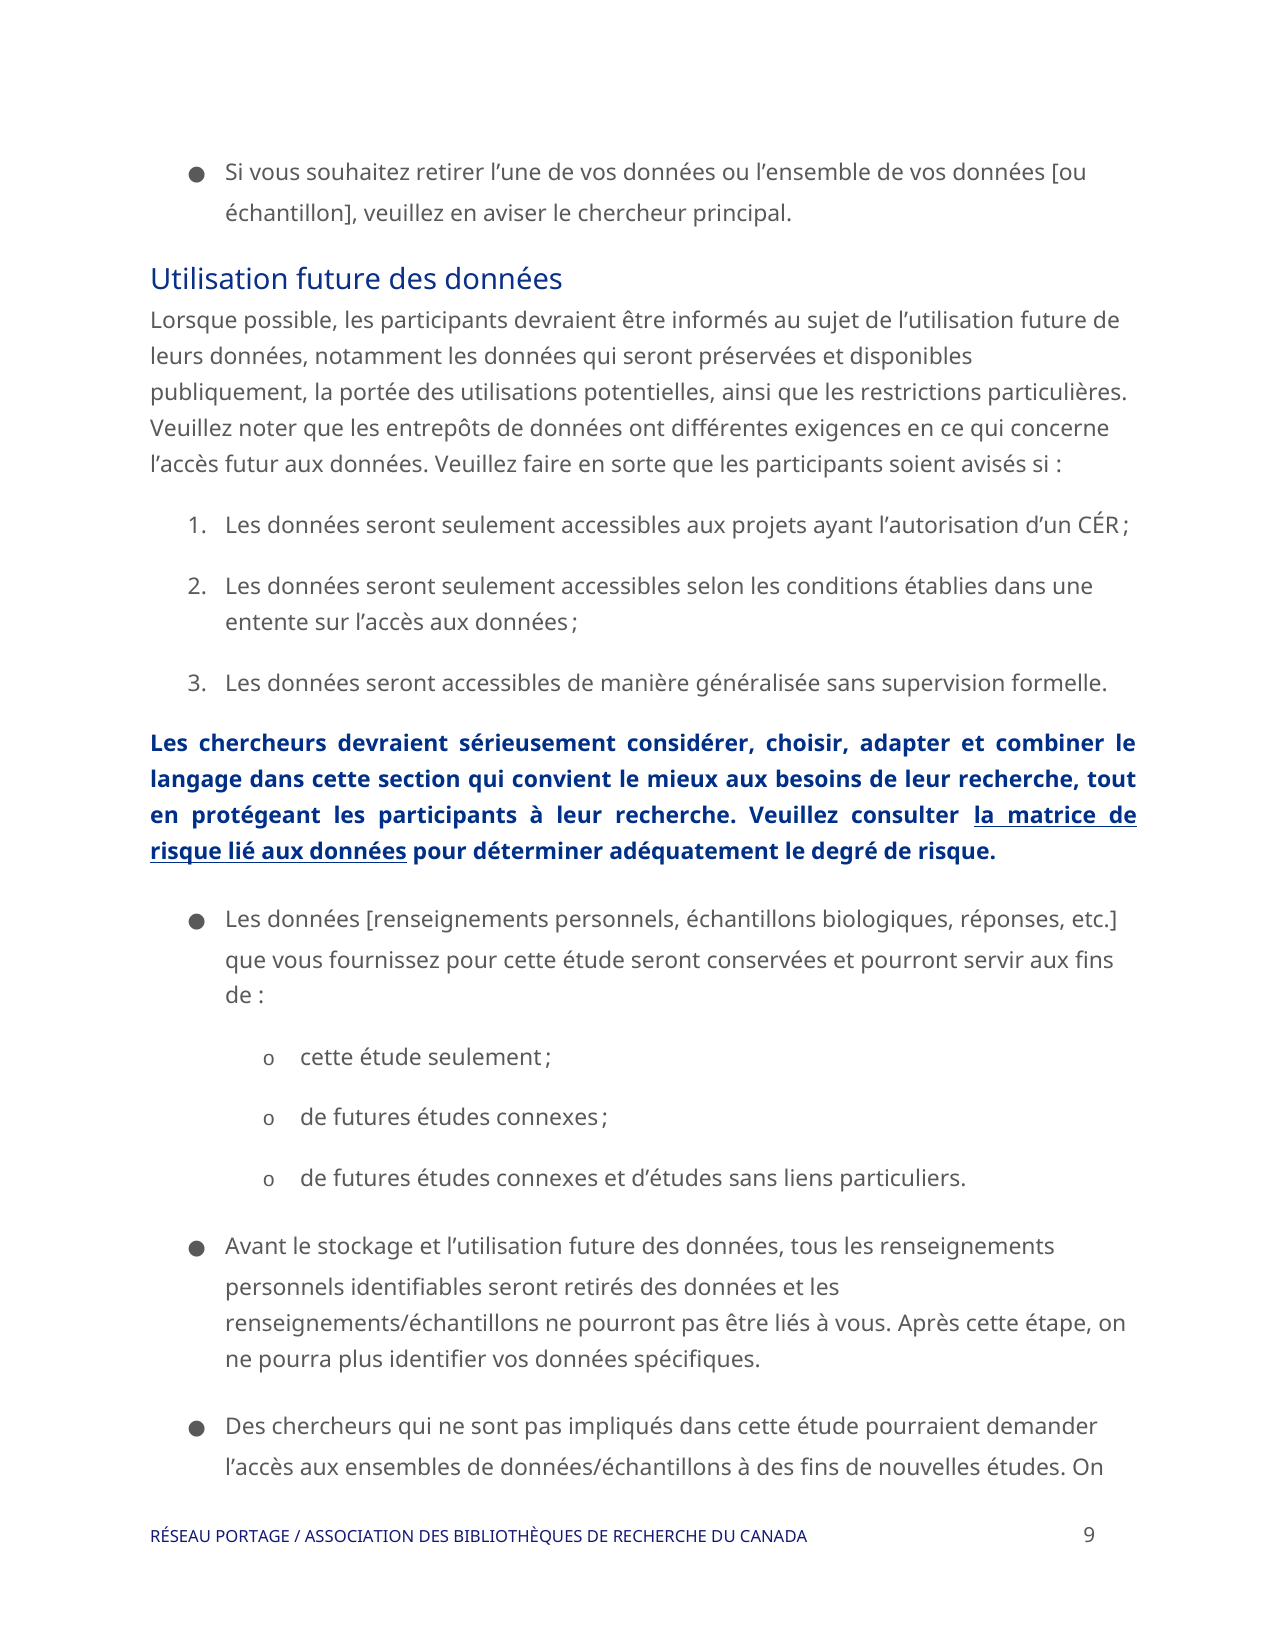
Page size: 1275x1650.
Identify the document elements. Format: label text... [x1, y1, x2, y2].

list de futures études connexes et d’études sans liens particuliers. [262, 1162, 1137, 1193]
list Si vous souhaitez retirer l’une de vos données ou l’ensemble de vos données [ou échantillon], veuillez en aviser le chercheur principal. [187, 150, 1137, 229]
list Les données seront accessibles de manière généralisée sans supervision formelle. [187, 666, 1137, 698]
list cette étude seulement ; [262, 1040, 1137, 1072]
text Utilisation future des données [150, 258, 1137, 298]
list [187, 1403, 1137, 1482]
list Les données [renseignements personnels, échantillons biologiques, réponses, etc.] que vous fournissez pour cette étude seront conservées et pourront servir aux fins de : [187, 896, 1137, 1011]
list Avant le stockage et l’utilisation future des données, tous les renseignements personnels identifiables seront retirés des données et les renseignements/échantillons ne pourront pas être liés à vous. Après cette étape, on ne pourra plus identifier vos données spécifiques. [187, 1223, 1137, 1374]
text Les chercheurs devraient sérieusement considérer, choisir, adapter et combiner le langage dans cette section qui convient le mieux aux besoins de leur recherche, tout en protégeant les participants à leur recherche. Veuillez consulter la matrice de risque lié aux données pour déterminer adéquatement le degré de risque. [150, 727, 1137, 866]
list Les données seront seulement accessibles aux projets ayant l’autorisation d’un CÉR ; [187, 509, 1137, 540]
list Les données seront seulement accessibles selon les conditions établies dans une entente sur l’accès aux données ; [187, 569, 1137, 637]
list de futures études connexes ; [262, 1101, 1137, 1133]
text Lorsque possible, les participants devraient être informés au sujet de l’utilisation future de leurs données, notamment les données qui seront préservées et disponibles publiquement, la portée des utilisations potentielles, ainsi que les restrictions particulières. Veuillez noter que les entrepôts de données ont différentes exigences en ce qui concerne l’accès futur aux données. Veuillez faire en sorte que les participants soient avisés si : [150, 304, 1137, 479]
